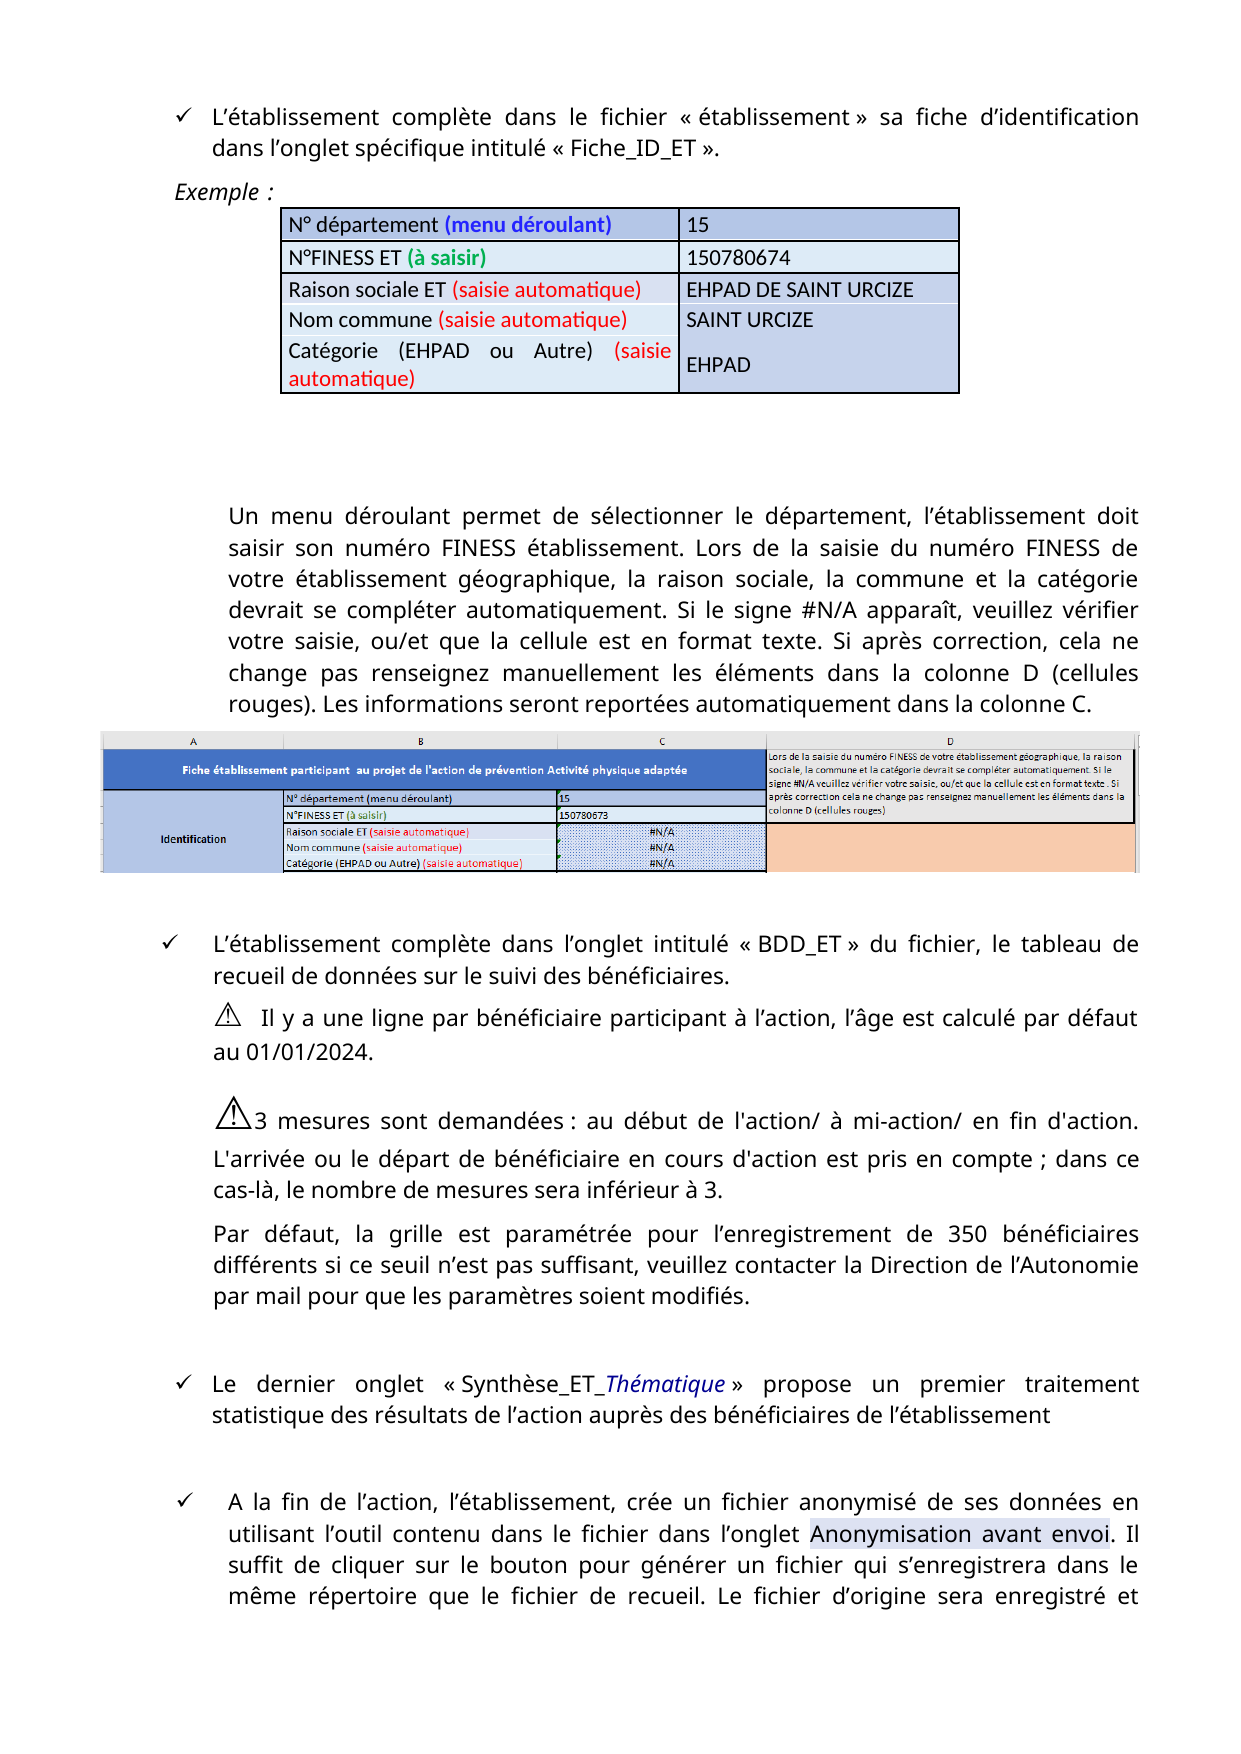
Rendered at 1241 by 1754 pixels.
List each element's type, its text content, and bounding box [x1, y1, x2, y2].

table_cell Raison sociale ET (saisie automatique) [282, 274, 678, 303]
table_header 15 [680, 209, 958, 239]
list L’établissement complète dans l’onglet intitulé « BDD_ET » du fichier, le tableau de recueil de données sur le suivi des bénéficiaires. Il y a une ligne par bénéficiaire participant à l’action, l’âge est calculé par défaut au 01/01/2024. [160, 928, 1140, 1068]
text Exemple : [174, 175, 1140, 207]
text Par défaut, la grille est paramétrée pour l’enregistrement de 350 bénéficiaires différents si ce seuil n’est pas suffisant, veuillez contacter la Direction de l’Autonomie par mail pour que les paramètres soient modifiés. [213, 1217, 1140, 1311]
table_cell N°FINESS ET (à saisir) [282, 242, 678, 272]
list L’établissement complète dans le fichier « établissement » sa fiche d’identification dans l’onglet spécifique intitulé « Fiche_ID_ET ». [174, 100, 1140, 163]
table_cell 150780674 [680, 242, 958, 272]
table_cell SAINT URCIZE [680, 304, 958, 335]
text ⚠3 mesures sont demandées : au début de l'action/ à mi-action/ en fin d'action. L'arrivée ou le départ de bénéficiaire en cours d'action est pris en compte ; dans ce cas-là, le nombre de mesures sera inférieur à 3. [213, 1080, 1140, 1205]
table_cell EHPAD [680, 335, 958, 392]
picture [100, 731, 1140, 873]
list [175, 1486, 1140, 1611]
table_cell EHPAD DE SAINT URCIZE [680, 274, 958, 303]
table_cell Catégorie (EHPAD ou Autre) (saisie automatique) [282, 336, 678, 392]
list Le dernier onglet « Synthèse_ET_Thématique » propose un premier traitement statistique des résultats de l’action auprès des bénéficiaires de l’établissement [174, 1367, 1140, 1430]
table_header N° département (menu déroulant) [282, 209, 678, 239]
table_cell Nom commune (saisie automatique) [282, 305, 678, 335]
text Un menu déroulant permet de sélectionner le département, l’établissement doit saisir son numéro FINESS établissement. Lors de la saisie du numéro FINESS de votre établissement géographique, la raison sociale, la commune et la catégorie devrait se compléter automatiquement. Si le signe #N/A apparaît, veuillez vérifier votre saisie, ou/et que la cellule est en format texte. Si après correction, cela ne change pas renseignez manuellement les éléments dans la colonne D (cellules rouges). Les informations seront reportées automatiquement dans la colonne C. [228, 438, 1140, 719]
